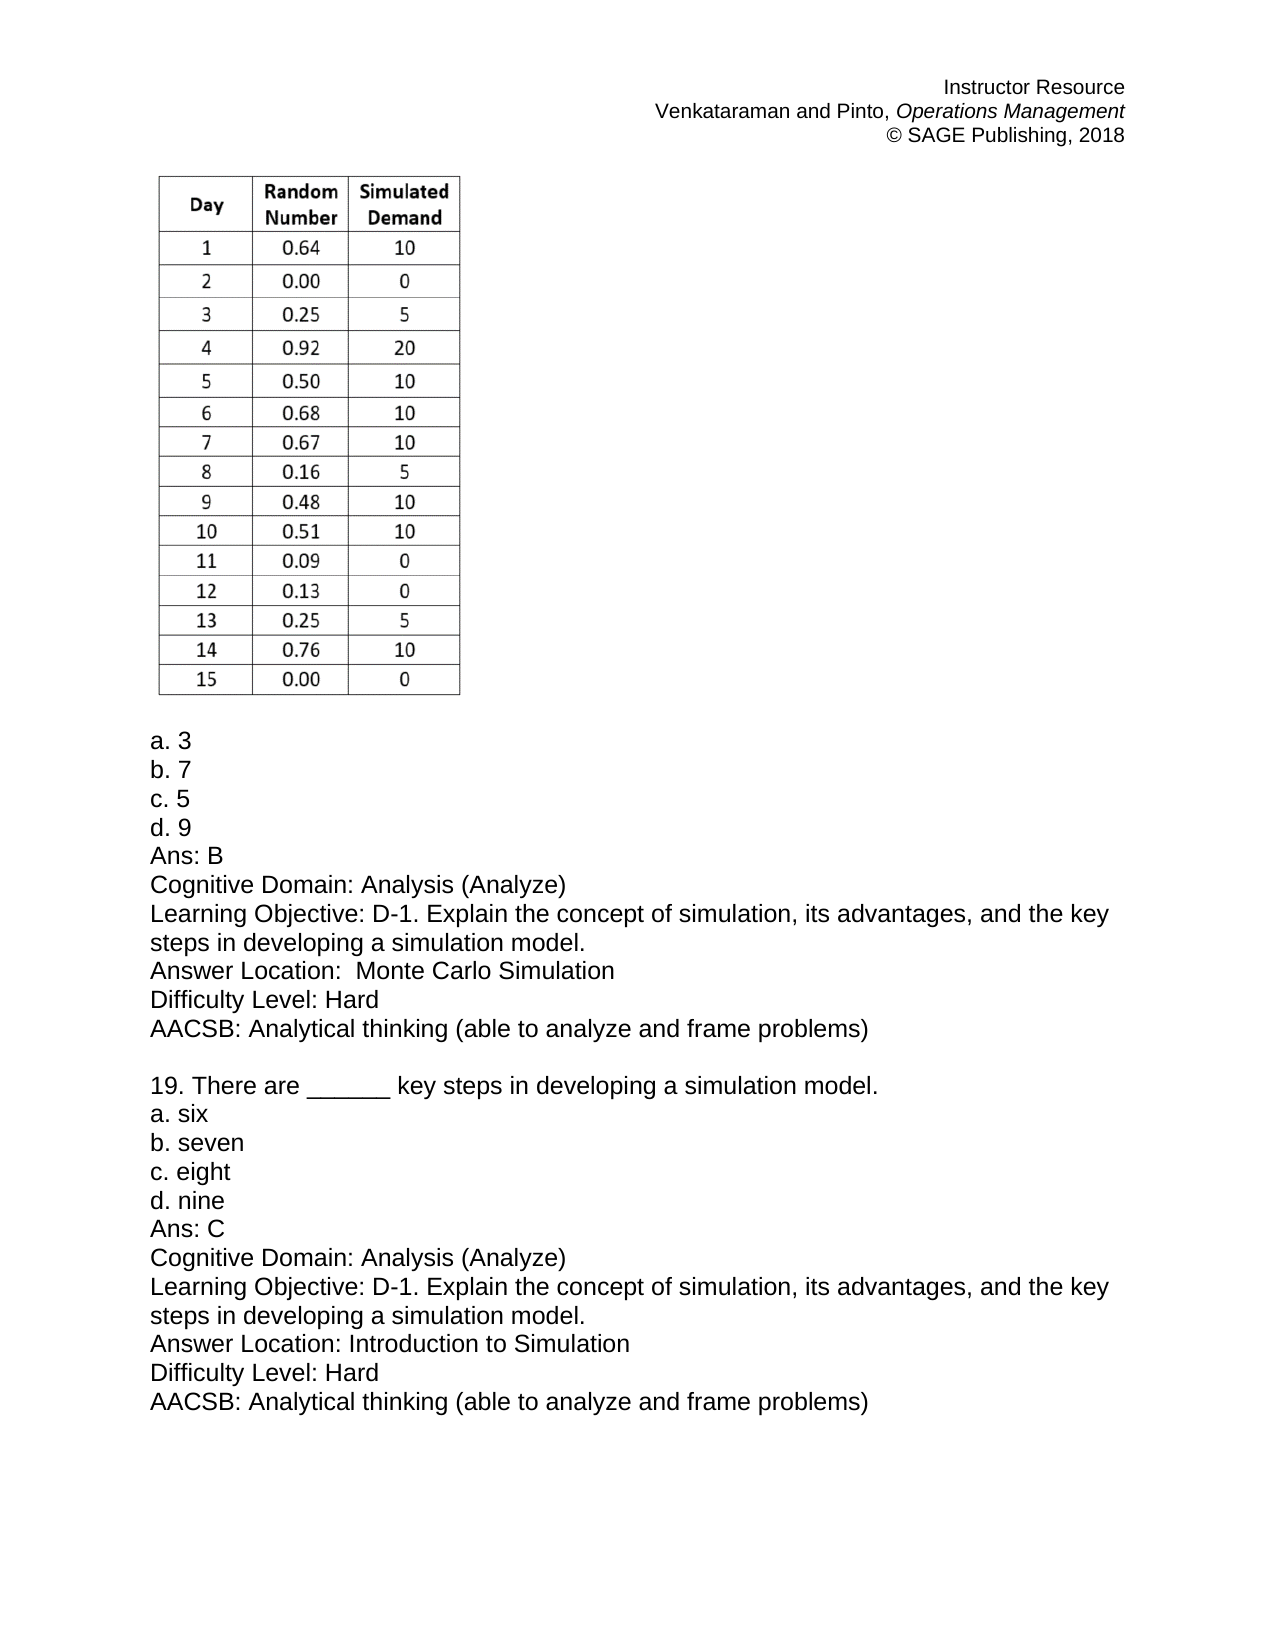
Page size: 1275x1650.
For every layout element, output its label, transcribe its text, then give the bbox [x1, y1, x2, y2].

text AACSB: Analytical thinking (able to analyze and frame problems) [150, 1387, 1125, 1416]
text b. 7 [150, 755, 1125, 784]
text c. 5 [150, 784, 1125, 813]
text c. eight [150, 1157, 1125, 1186]
text Cognitive Domain: Analysis (Analyze) [150, 1243, 1125, 1272]
text Answer Location: Monte Carlo Simulation [150, 956, 1125, 985]
text Learning Objective: D-1. Explain the concept of simulation, its advantages, and the key steps in developing a simulation model. [150, 899, 1125, 956]
text Difficulty Level: Hard [150, 985, 1125, 1014]
text AACSB: Analytical thinking (able to analyze and frame problems) [150, 1014, 1125, 1043]
text Answer Location: Introduction to Simulation [150, 1329, 1125, 1358]
text Ans: B [150, 841, 1125, 870]
text a. six [150, 1099, 1125, 1128]
text d. 9 [150, 813, 1125, 841]
text Cognitive Domain: Analysis (Analyze) [150, 870, 1125, 899]
picture [157, 175, 462, 699]
text Learning Objective: D-1. Explain the concept of simulation, its advantages, and the key steps in developing a simulation model. [150, 1272, 1125, 1329]
text 19. There are ______ key steps in developing a simulation model. [150, 1071, 1125, 1099]
text d. nine [150, 1186, 1125, 1214]
text a. 3 [150, 726, 1125, 755]
text Ans: C [150, 1214, 1125, 1243]
text Difficulty Level: Hard [150, 1358, 1125, 1387]
text b. seven [150, 1128, 1125, 1157]
